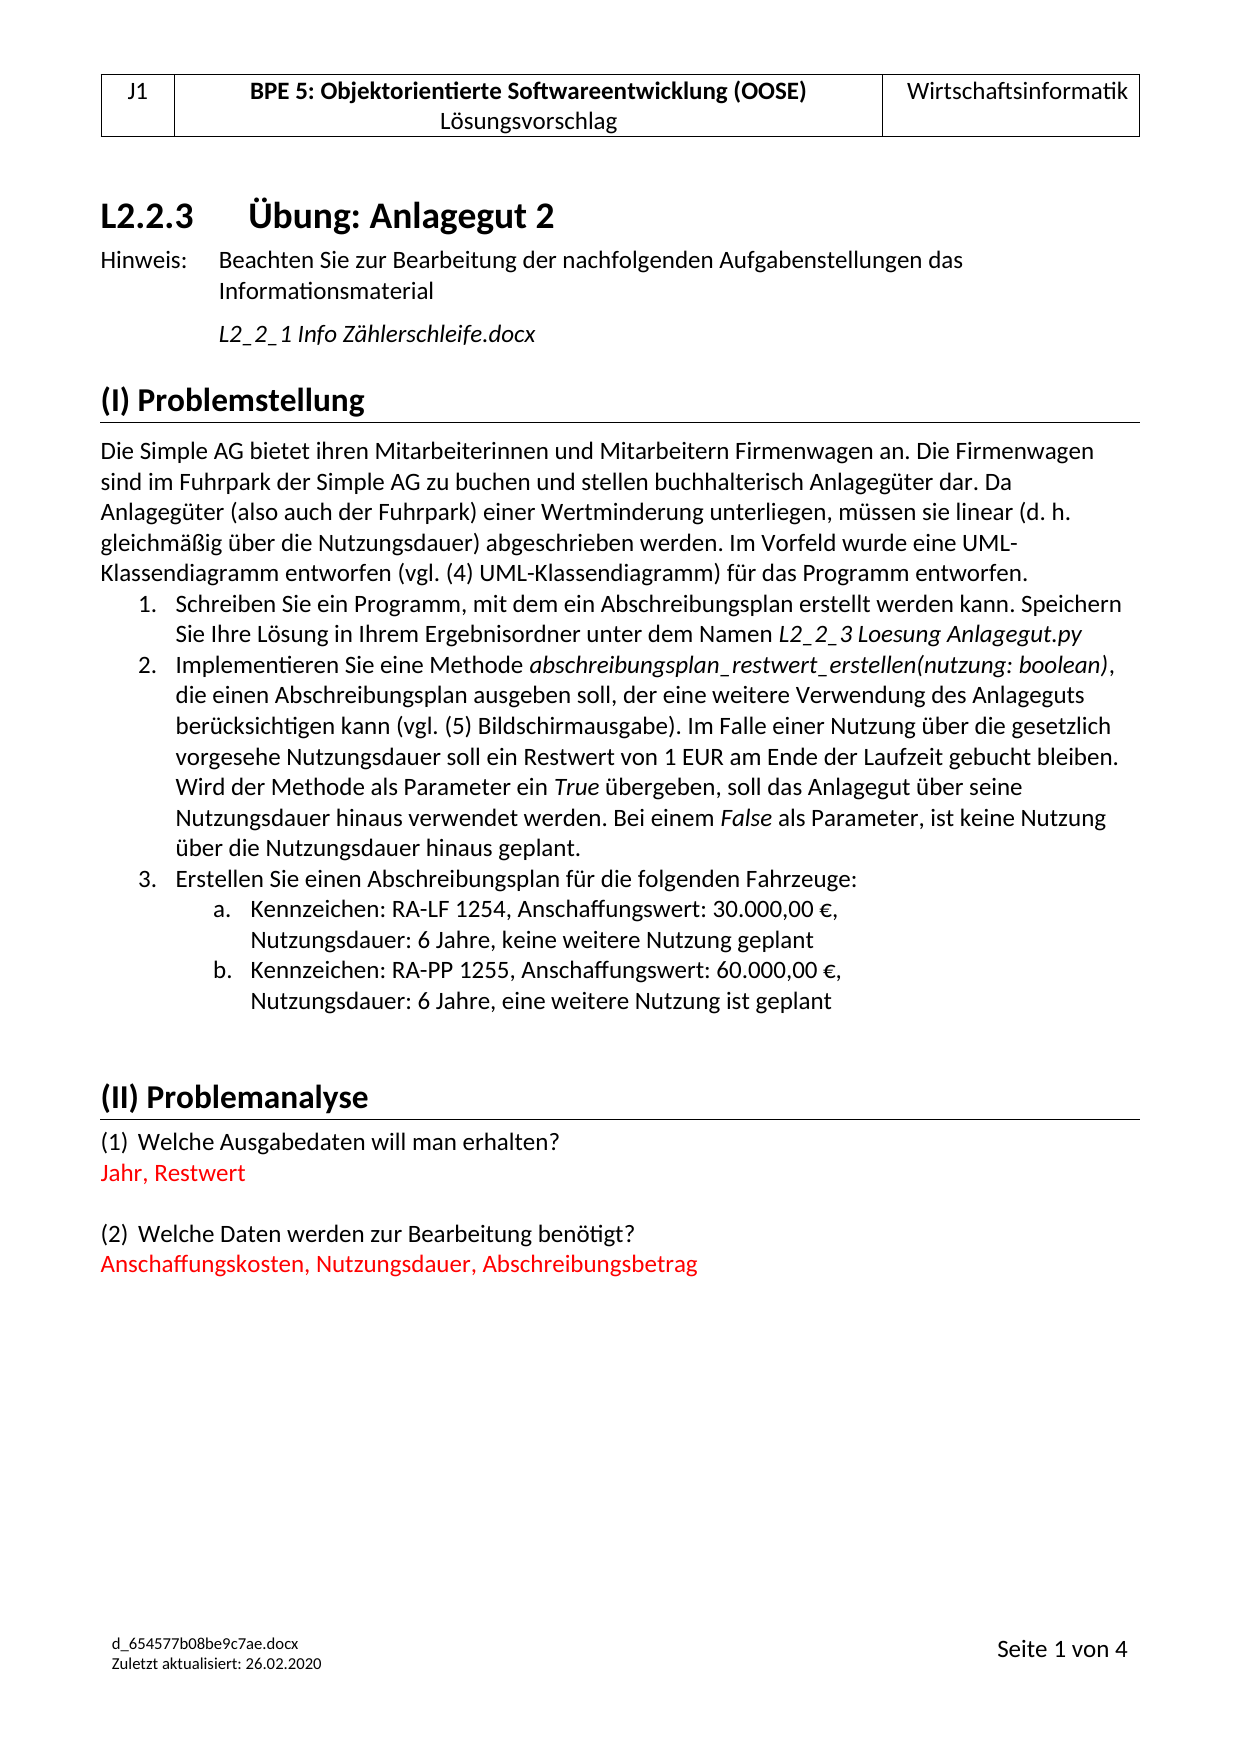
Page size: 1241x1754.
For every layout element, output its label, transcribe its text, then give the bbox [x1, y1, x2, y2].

list Kennzeichen: RA-LF 1254, Anschaffungswert: 30.000,00 €, Nutzungsdauer: 6 Jahre, keine weitere Nutzung geplant [213, 893, 1140, 954]
text L2_2_1 Info Zählerschleife.docx [145, 318, 1140, 349]
list Welche Ausgabedaten will man erhalten? [100, 1127, 1140, 1157]
list Hinweis: Beachten Sie zur Bearbeitung der nachfolgenden Aufgabenstellungen das Informationsmaterial [100, 244, 1140, 306]
list Implementieren Sie eine Methode abschreibungsplan_restwert_erstellen(nutzung: boolean), die einen Abschreibungsplan ausgeben soll, der eine weitere Verwendung des Anlageguts berücksichtigen kann (vgl. (5) Bildschirmausgabe). Im Falle einer Nutzung über die gesetzlich vorgesehe Nutzungsdauer soll ein Restwert von 1 EUR am Ende der Laufzeit gebucht bleiben. Wird der Methode als Parameter ein True übergeben, soll das Anlagegut über seine Nutzungsdauer hinaus verwendet werden. Bei einem False als Parameter, ist keine Nutzung über die Nutzungsdauer hinaus geplant. [138, 649, 1140, 863]
text Die Simple AG bietet ihren Mitarbeiterinnen und Mitarbeitern Firmenwagen an. Die Firmenwagen sind im Fuhrpark der Simple AG zu buchen und stellen buchhalterisch Anlagegüter dar. Da Anlagegüter (also auch der Fuhrpark) einer Wertminderung unterliegen, müssen sie linear (d. h. gleichmäßig über die Nutzungsdauer) abgeschrieben werden. Im Vorfeld wurde eine UML-Klassendiagramm entworfen (vgl. (4) UML-Klassendiagramm) für das Programm entworfen. [100, 436, 1140, 588]
subtitle Übung: Anlagegut 2 [100, 192, 1140, 238]
list Kennzeichen: RA-PP 1255, Anschaffungswert: 60.000,00 €, Nutzungsdauer: 6 Jahre, eine weitere Nutzung ist geplant [213, 954, 1140, 1015]
text Jahr, Restwert [100, 1157, 1140, 1188]
text (II) Problemanalyse [100, 1076, 1140, 1119]
text Anschaffungskosten, Nutzungsdauer, Abschreibungsbetrag [100, 1249, 1140, 1279]
list Schreiben Sie ein Programm, mit dem ein Abschreibungsplan erstellt werden kann. Speichern Sie Ihre Lösung in Ihrem Ergebnisordner unter dem Namen L2_2_3 Loesung Anlagegut.py [138, 588, 1140, 649]
list Welche Daten werden zur Bearbeitung benötigt? [100, 1218, 1140, 1249]
list Erstellen Sie einen Abschreibungsplan für die folgenden Fahrzeuge: [138, 863, 1140, 893]
text (I) Problemstellung [100, 379, 1140, 422]
